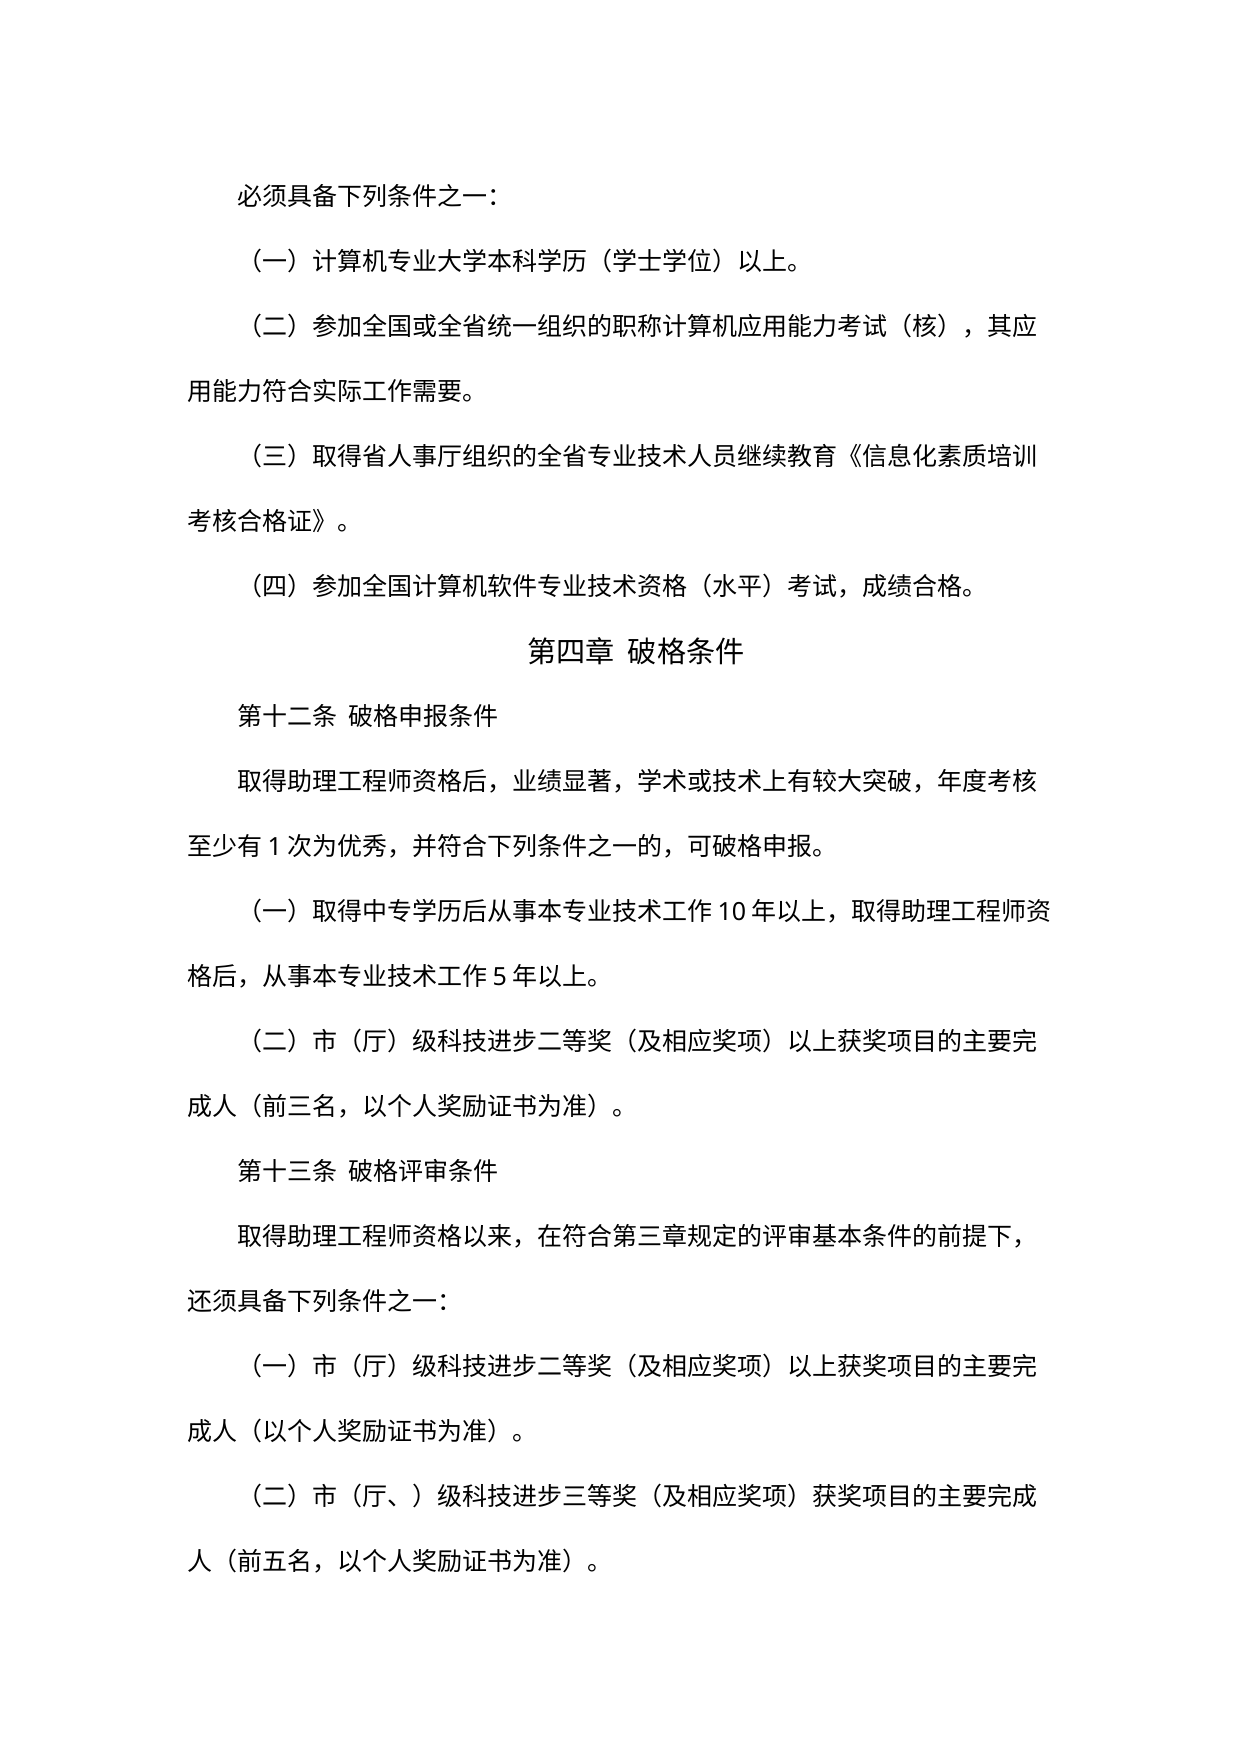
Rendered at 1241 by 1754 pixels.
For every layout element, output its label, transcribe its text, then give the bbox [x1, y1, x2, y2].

text （一）取得中专学历后从事本专业技术工作10年以上，取得助理工程师资格后，从事本专业技术工作5年以上。 [187, 877, 1053, 1007]
text （一）市（厅）级科技进步二等奖（及相应奖项）以上获奖项目的主要完成人（以个人奖励证书为准）。 [187, 1332, 1053, 1462]
text 取得助理工程师资格后，业绩显著，学术或技术上有较大突破，年度考核至少有1次为优秀，并符合下列条件之一的，可破格申报。 [187, 747, 1053, 877]
text （四）参加全国计算机软件专业技术资格（水平）考试，成绩合格。 [187, 552, 1053, 617]
text （二）市（厅、）级科技进步三等奖（及相应奖项）获奖项目的主要完成人（前五名，以个人奖励证书为准）。 [187, 1462, 1053, 1592]
text 必须具备下列条件之一： [187, 162, 1053, 227]
text 取得助理工程师资格以来，在符合第三章规定的评审基本条件的前提下，还须具备下列条件之一： [187, 1202, 1053, 1332]
text （三）取得省人事厅组织的全省专业技术人员继续教育《信息化素质培训考核合格证》。 [187, 422, 1053, 552]
text 第十三条 破格评审条件 [187, 1137, 1053, 1202]
text （二）参加全国或全省统一组织的职称计算机应用能力考试（核），其应用能力符合实际工作需要。 [187, 292, 1053, 422]
text （二）市（厅）级科技进步二等奖（及相应奖项）以上获奖项目的主要完成人（前三名，以个人奖励证书为准）。 [187, 1007, 1053, 1137]
text （一）计算机专业大学本科学历（学士学位）以上。 [187, 227, 1053, 292]
text 第四章 破格条件 [187, 617, 1053, 682]
text 第十二条 破格申报条件 [187, 682, 1053, 747]
